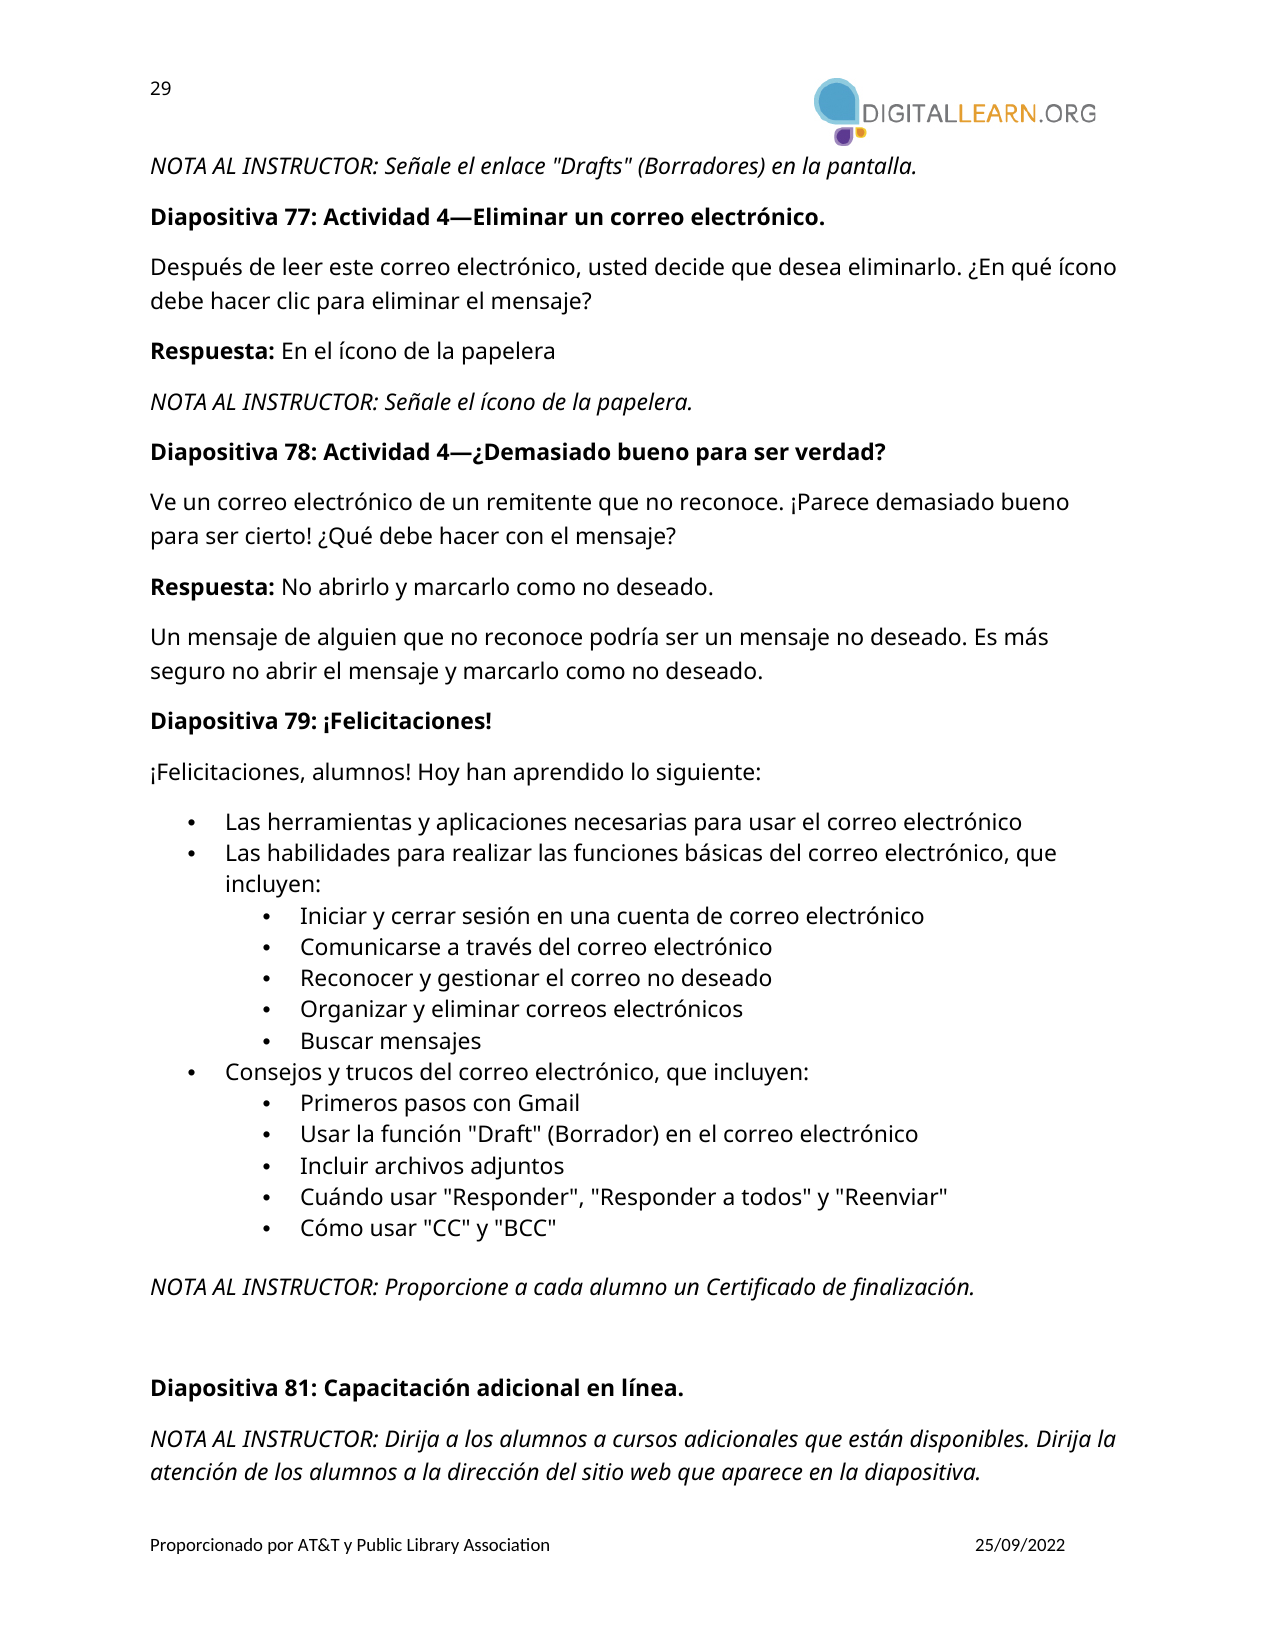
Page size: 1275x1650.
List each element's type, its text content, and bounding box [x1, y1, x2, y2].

list Consejos y trucos del correo electrónico, que incluyen: [187, 1056, 1125, 1087]
text NOTA AL INSTRUCTOR: Señale el enlace "Drafts" (Borradores) en la pantalla. [150, 150, 1125, 181]
picture [814, 78, 1096, 146]
text ¡Felicitaciones, alumnos! Hoy han aprendido lo siguiente: [150, 755, 1125, 787]
text Respuesta: No abrirlo y marcarlo como no deseado. [150, 570, 1125, 602]
list Organizar y eliminar correos electrónicos [262, 993, 1125, 1024]
list Buscar mensajes [262, 1024, 1125, 1056]
text Diapositiva 79: ¡Felicitaciones! [150, 705, 1125, 736]
list Las habilidades para realizar las funciones básicas del correo electrónico, que incluyen: [187, 837, 1125, 899]
list Las herramientas y aplicaciones necesarias para usar el correo electrónico [187, 806, 1125, 837]
text Un mensaje de alguien que no reconoce podría ser un mensaje no deseado. Es más seguro no abrir el mensaje y marcarlo como no deseado. [150, 621, 1125, 686]
list Primeros pasos con Gmail [262, 1087, 1125, 1118]
list Reconocer y gestionar el correo no deseado [262, 962, 1125, 993]
text Después de leer este correo electrónico, usted decide que desea eliminarlo. ¿En qué ícono debe hacer clic para eliminar el mensaje? [150, 251, 1125, 316]
text Diapositiva 78: Actividad 4—¿Demasiado bueno para ser verdad? [150, 436, 1125, 467]
text NOTA AL INSTRUCTOR: Dirija a los alumnos a cursos adicionales que están disponibles. Dirija la atención de los alumnos a la dirección del sitio web que aparece en la diapositiva. [150, 1423, 1125, 1488]
list Cuándo usar "Responder", "Responder a todos" y "Reenviar" [262, 1181, 1125, 1212]
text Ve un correo electrónico de un remitente que no reconoce. ¡Parece demasiado bueno para ser cierto! ¿Qué debe hacer con el mensaje? [150, 486, 1125, 551]
text NOTA AL INSTRUCTOR: Proporcione a cada alumno un Certificado de finalización. [150, 1271, 1125, 1303]
text Respuesta: En el ícono de la papelera [150, 335, 1125, 366]
text Diapositiva 77: Actividad 4—Eliminar un correo electrónico. [150, 200, 1125, 232]
list Cómo usar "CC" y "BCC" [262, 1212, 1125, 1271]
list Iniciar y cerrar sesión en una cuenta de correo electrónico [262, 899, 1125, 931]
list Comunicarse a través del correo electrónico [262, 931, 1125, 962]
list Incluir archivos adjuntos [262, 1149, 1125, 1181]
list Usar la función "Draft" (Borrador) en el correo electrónico [262, 1118, 1125, 1149]
text Diapositiva 81: Capacitación adicional en línea. [150, 1372, 1125, 1403]
text NOTA AL INSTRUCTOR: Señale el ícono de la papelera. [150, 385, 1125, 417]
